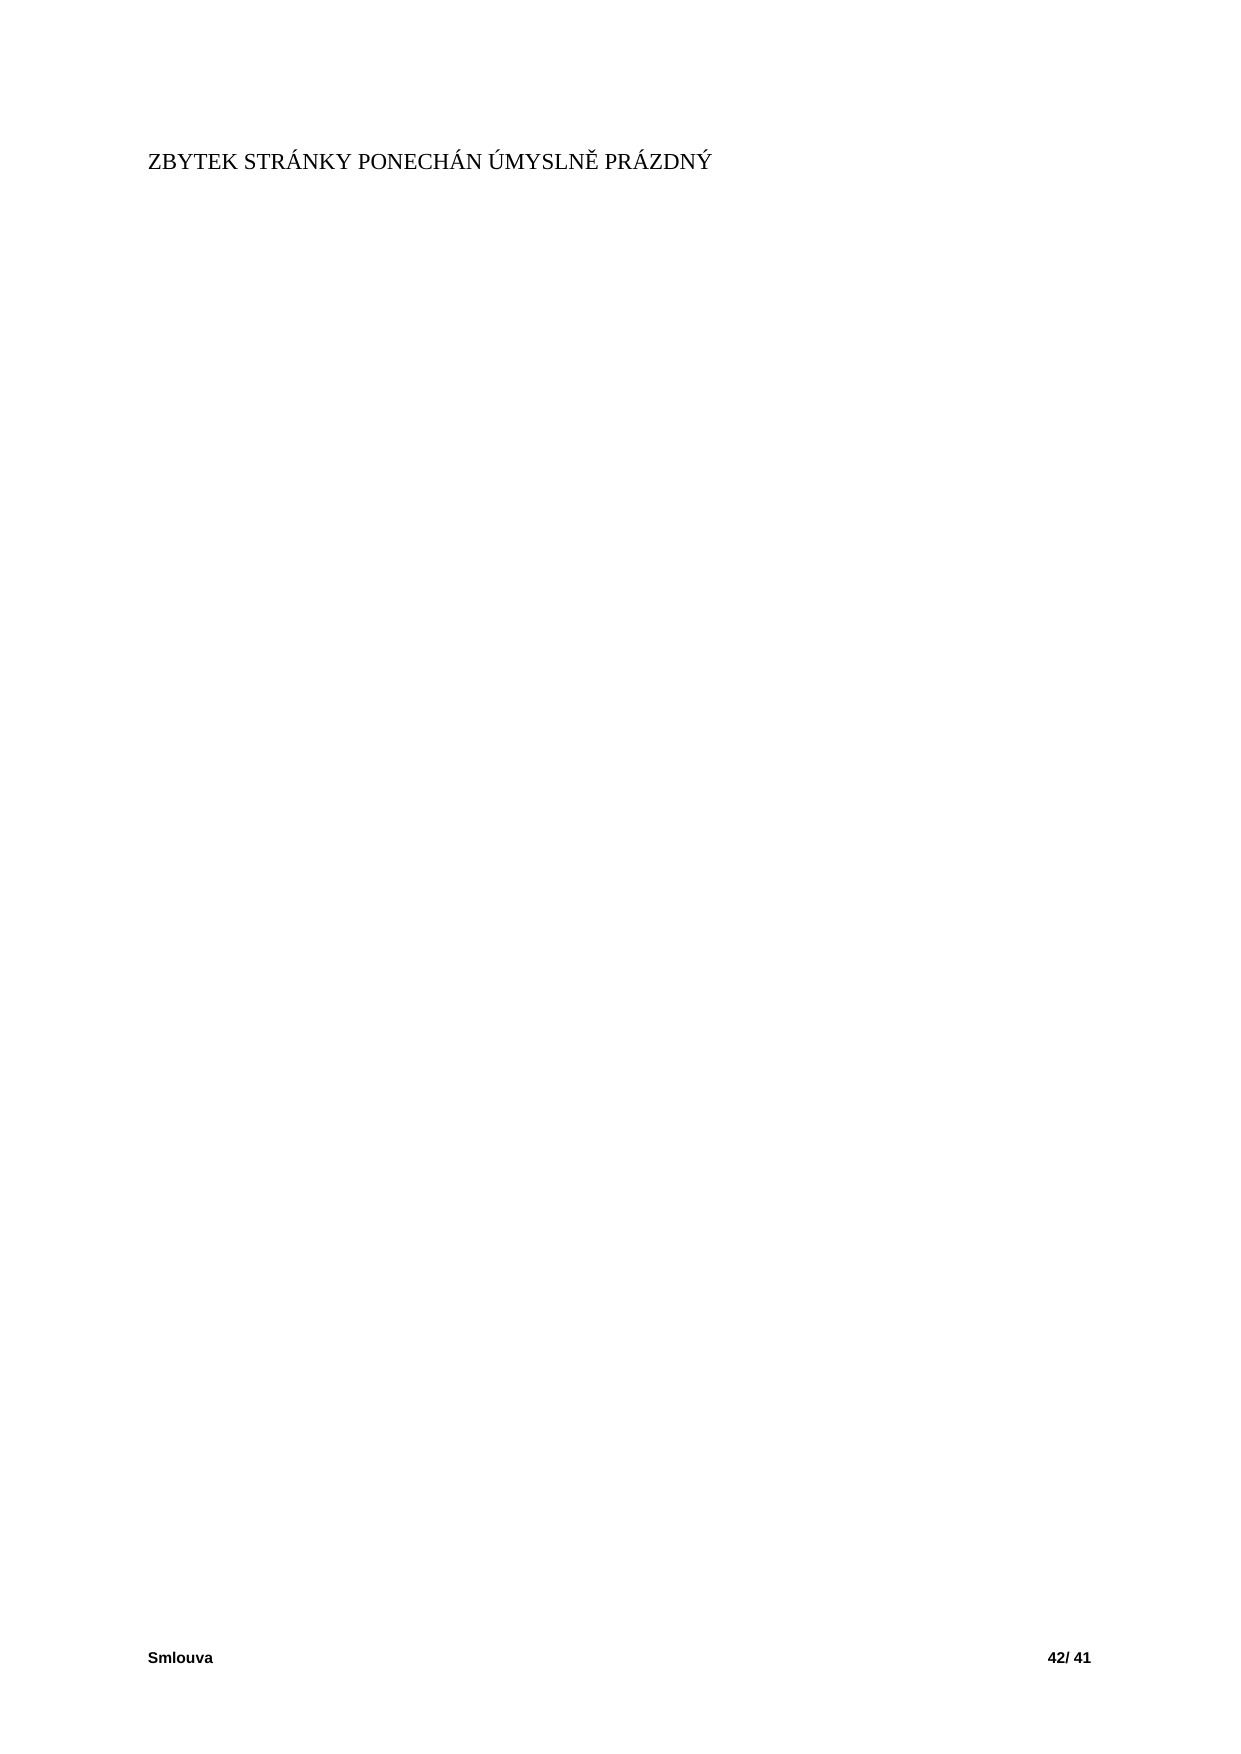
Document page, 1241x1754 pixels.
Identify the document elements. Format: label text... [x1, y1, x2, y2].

text ZBYTEK STRÁNKY ponechán ÚMYSLNĚ PRÁZDNÝ [148, 148, 1092, 174]
